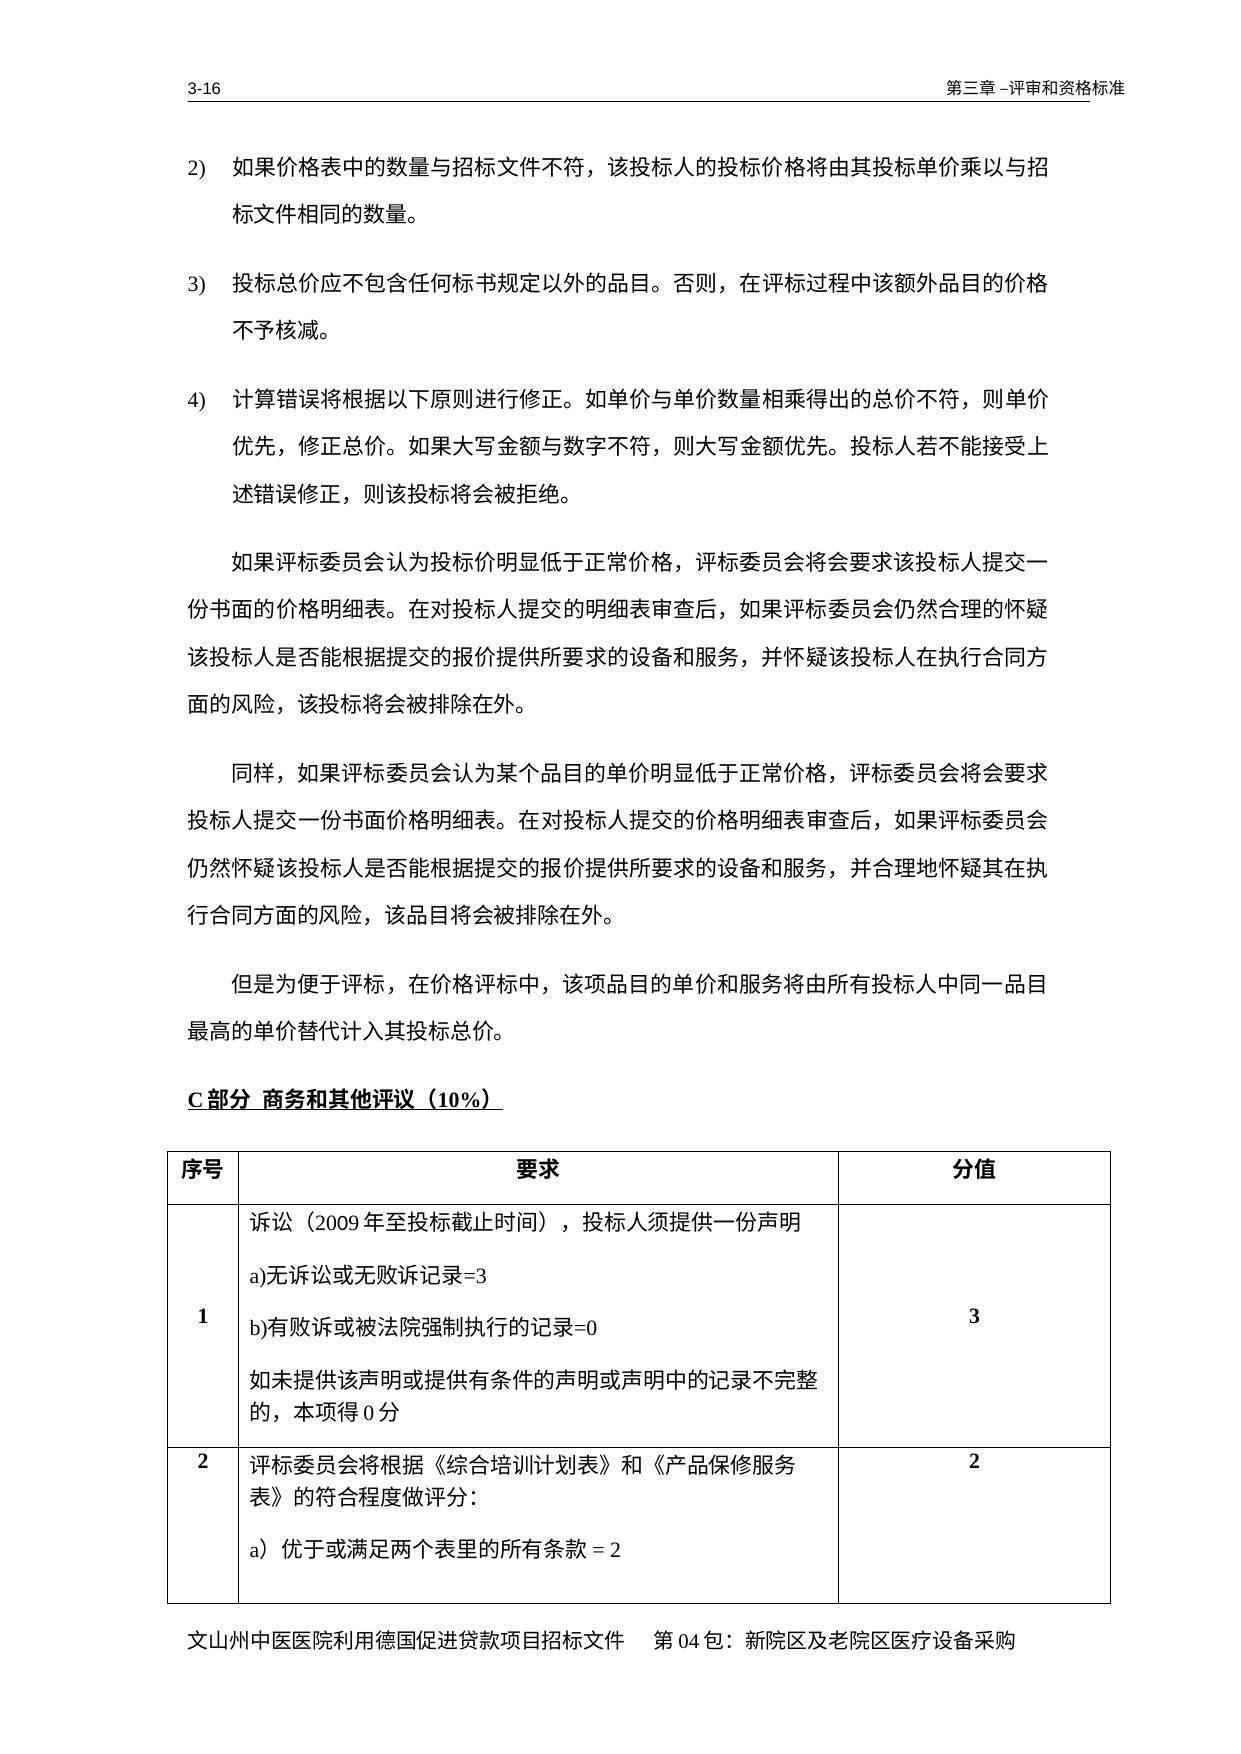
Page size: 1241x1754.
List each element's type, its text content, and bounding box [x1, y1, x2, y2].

table_cell 1 [168, 1205, 238, 1447]
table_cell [239, 1448, 838, 1603]
text C部分 商务和其他评议（10%） [187, 1082, 1050, 1114]
text 同样，如果评标委员会认为某个品目的单价明显低于正常价格，评标委员会将会要求投标人提交一份书面价格明细表。在对投标人提交的价格明细表审查后，如果评标委员会仍然怀疑该投标人是否能根据提交的报价提供所要求的设备和服务，并合理地怀疑其在执行合同方面的风险，该品目将会被排除在外。 [187, 756, 1050, 930]
table_cell 2 [839, 1448, 1110, 1603]
list 投标总价应不包含任何标书规定以外的品目。否则，在评标过程中该额外品目的价格不予核减。 [187, 266, 1050, 345]
table_cell 诉讼（2009年至投标截止时间），投标人须提供一份声明 a)无诉讼或无败诉记录=3 b)有败诉或被法院强制执行的记录=0 如未提供该声明或提供有条件的声明或声明中的记录不完整的，本项得0分 [239, 1205, 838, 1447]
table_header 要求 [239, 1152, 838, 1204]
table_header 分值 [839, 1152, 1110, 1204]
text 如果评标委员会认为投标价明显低于正常价格，评标委员会将会要求该投标人提交一份书面的价格明细表。在对投标人提交的明细表审查后，如果评标委员会仍然合理的怀疑该投标人是否能根据提交的报价提供所要求的设备和服务，并怀疑该投标人在执行合同方面的风险，该投标将会被排除在外。 [187, 545, 1050, 719]
table_cell 2 [168, 1448, 238, 1603]
text 但是为便于评标，在价格评标中，该项品目的单价和服务将由所有投标人中同一品目最高的单价替代计入其投标总价。 [187, 967, 1050, 1046]
list 计算错误将根据以下原则进行修正。如单价与单价数量相乘得出的总价不符，则单价优先，修正总价。如果大写金额与数字不符，则大写金额优先。投标人若不能接受上述错误修正，则该投标将会被拒绝。 [187, 382, 1050, 508]
table_header 序号 [168, 1152, 238, 1204]
list 如果价格表中的数量与招标文件不符，该投标人的投标价格将由其投标单价乘以与招标文件相同的数量。 [187, 150, 1050, 229]
table_cell 3 [839, 1205, 1110, 1447]
